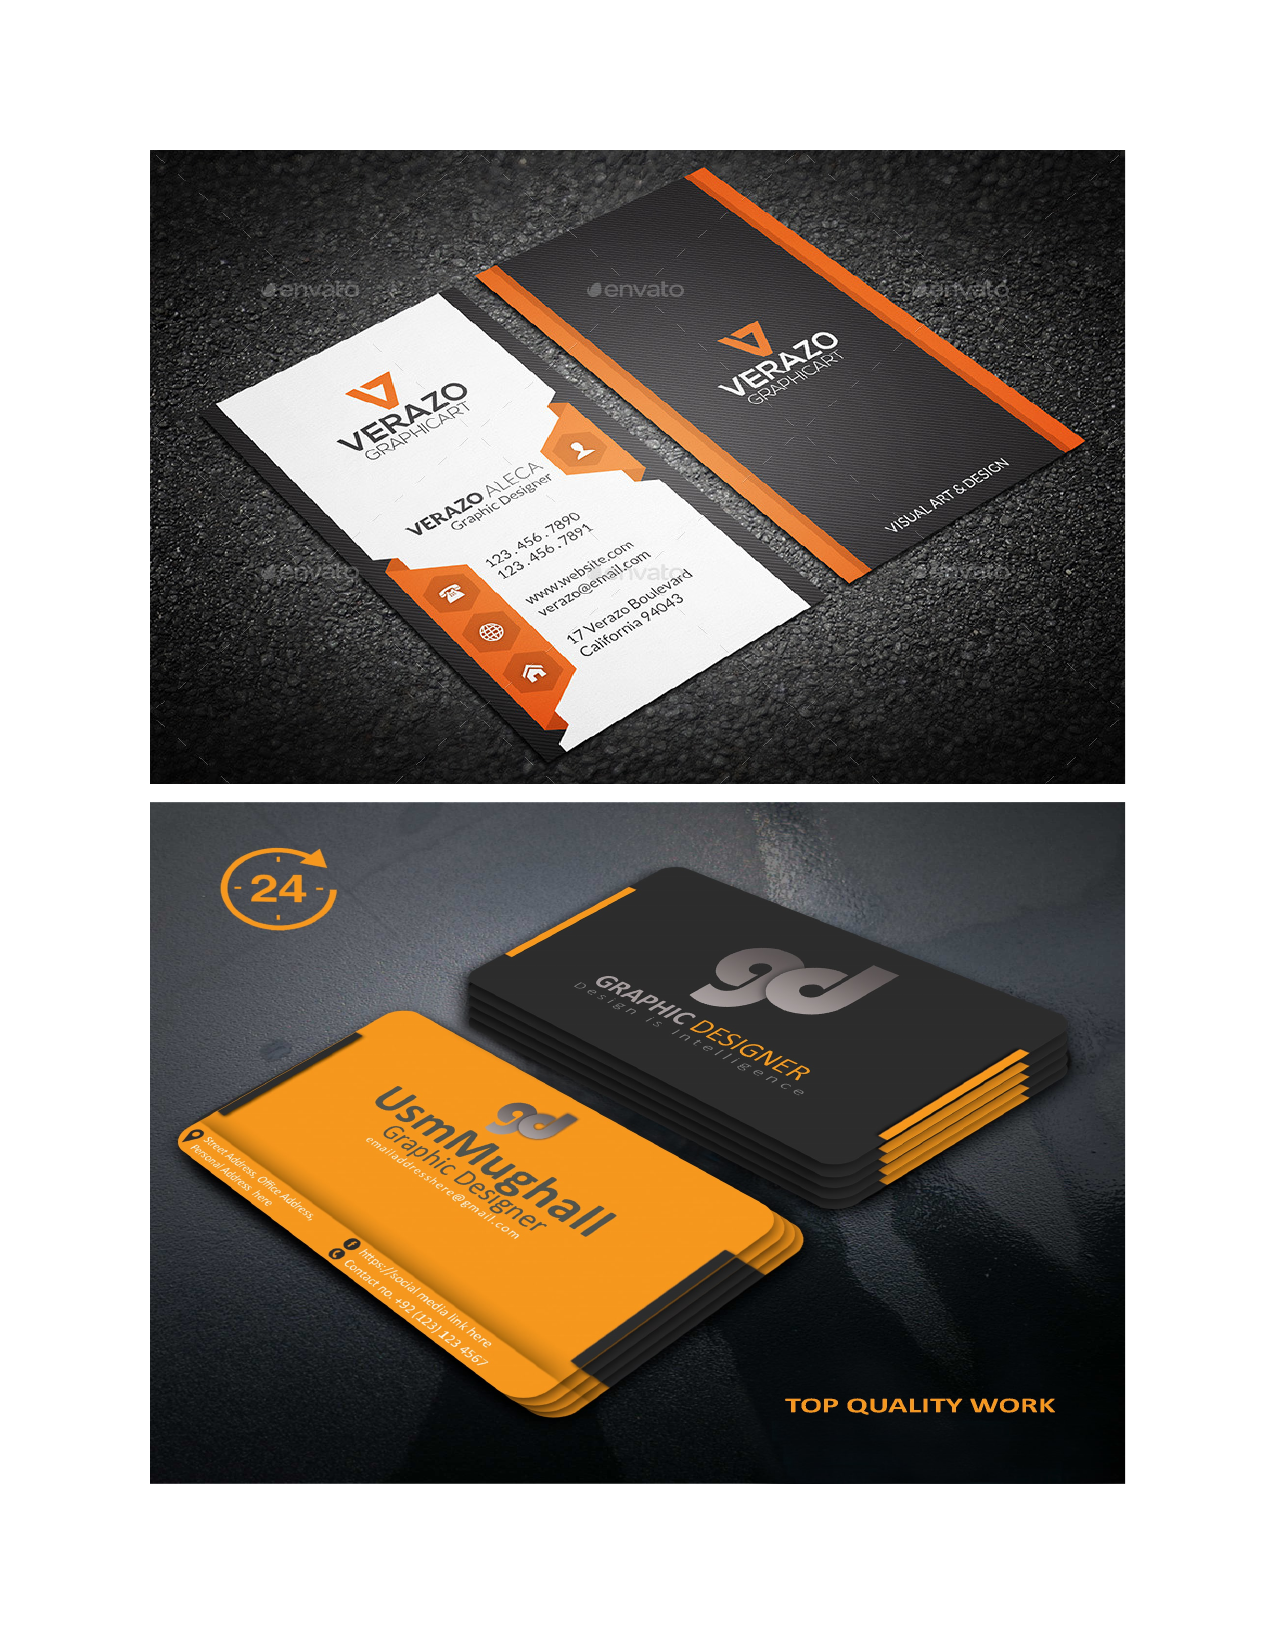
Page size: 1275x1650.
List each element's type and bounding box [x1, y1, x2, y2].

picture [150, 150, 1125, 784]
picture [150, 802, 1125, 1484]
